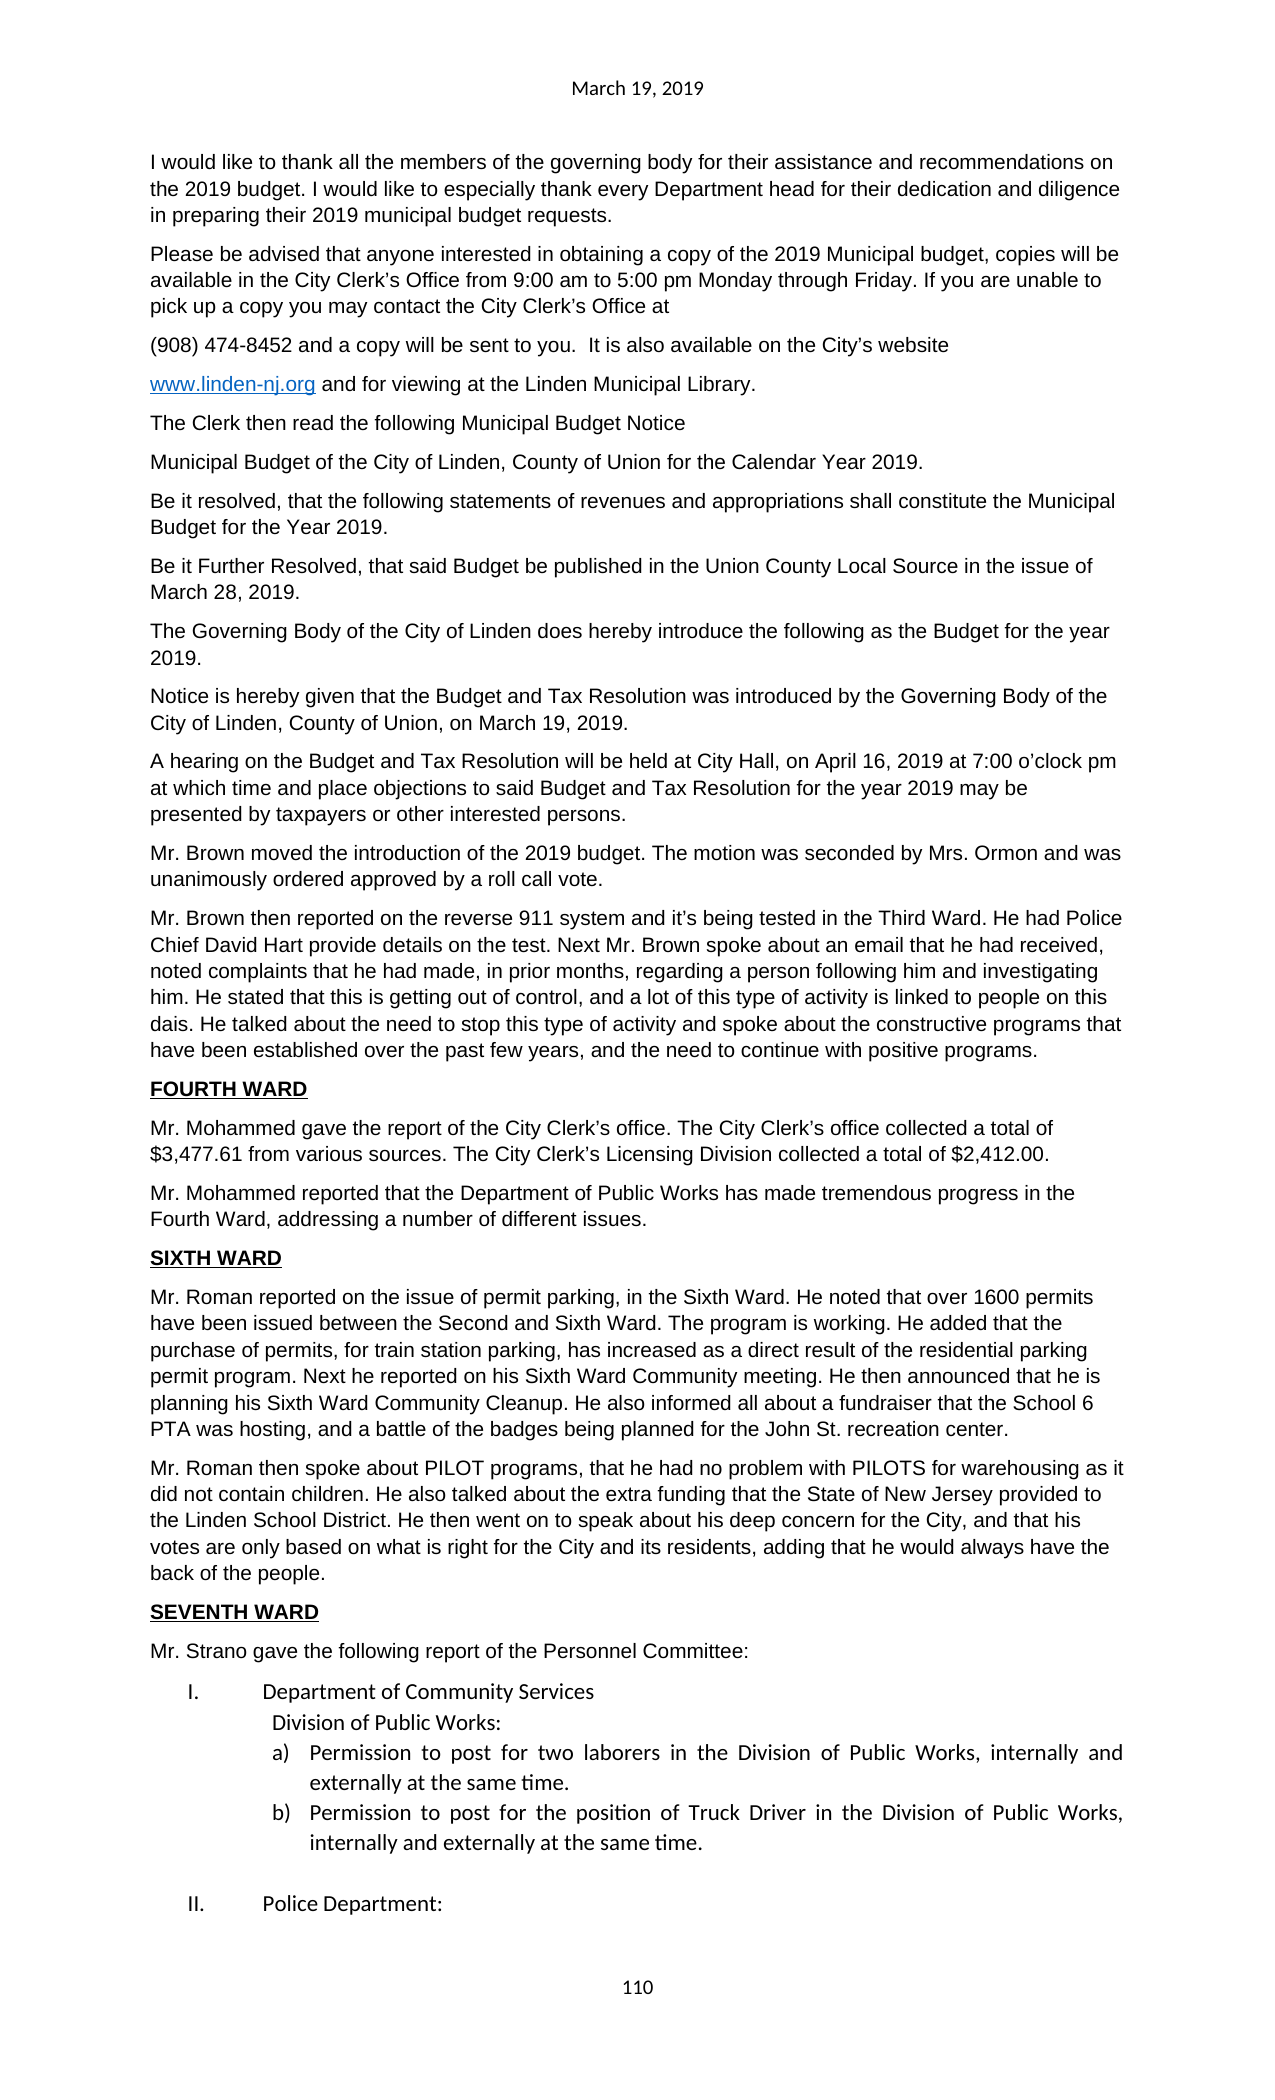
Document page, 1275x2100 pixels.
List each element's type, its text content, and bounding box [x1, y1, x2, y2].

list Permission to post for two laborers in the Division of Public Works, internally and externally at the same time. [272, 1738, 1125, 1796]
text Mr. Brown then reported on the reverse 911 system and it’s being tested in the Third Ward. He had Police Chief David Hart provide details on the test. Next Mr. Brown spoke about an email that he had received, noted complaints that he had made, in prior months, regarding a person following him and investigating him. He stated that this is getting out of control, and a lot of this type of activity is linked to people on this dais. He talked about the need to stop this type of activity and spoke about the constructive programs that have been established over the past few years, and the need to continue with positive programs. [150, 906, 1125, 1062]
text Be it Further Resolved, that said Budget be published in the Union County Local Source in the issue of March 28, 2019. [150, 554, 1125, 604]
text Division of Public Works: [272, 1708, 1125, 1736]
list Permission to post for the position of Truck Driver in the Division of Public Works, internally and externally at the same time. [272, 1798, 1125, 1857]
text Mr. Mohammed gave the report of the City Clerk’s office. The City Clerk’s office collected a total of $3,477.61 from various sources. The City Clerk’s Licensing Division collected a total of $2,412.00. [150, 1116, 1125, 1166]
text www.linden-nj.org and for viewing at the Linden Municipal Library. [150, 372, 1125, 396]
text (908) 474-8452 and a copy will be sent to you. It is also available on the City’s website [150, 333, 1125, 357]
text Mr. Mohammed reported that the Department of Public Works has made tremendous progress in the Fourth Ward, addressing a number of different issues. [150, 1181, 1125, 1231]
text Be it resolved, that the following statements of revenues and appropriations shall constitute the Municipal Budget for the Year 2019. [150, 488, 1125, 539]
text Please be advised that anyone interested in obtaining a copy of the 2019 Municipal budget, copies will be available in the City Clerk’s Office from 9:00 am to 5:00 pm Monday through Friday. If you are unable to pick up a copy you may contact the City Clerk’s Office at [150, 242, 1125, 318]
text FOURTH WARD [150, 1077, 1125, 1101]
text Mr. Strano gave the following report of the Personnel Committee: [150, 1639, 1125, 1663]
text I would like to thank all the members of the governing body for their assistance and recommendations on the 2019 budget. I would like to especially thank every Department head for their dedication and diligence in preparing their 2019 municipal budget requests. [150, 150, 1125, 227]
list Department of Community Services [187, 1677, 1125, 1706]
text The Clerk then read the following Municipal Budget Notice [150, 411, 1125, 435]
text Municipal Budget of the City of Linden, County of Union for the Calendar Year 2019. [150, 450, 1125, 474]
text Mr. Roman then spoke about PILOT programs, that he had no problem with PILOTS for warehousing as it did not contain children. He also talked about the extra funding that the State of New Jersey provided to the Linden School District. He then went on to speak about his deep concern for the City, and that his votes are only based on what is right for the City and its residents, adding that he would always have the back of the people. [150, 1456, 1125, 1585]
text The Governing Body of the City of Linden does hereby introduce the following as the Budget for the year 2019. [150, 619, 1125, 669]
text Mr. Brown moved the introduction of the 2019 budget. The motion was seconded by Mrs. Ormon and was unanimously ordered approved by a roll call vote. [150, 841, 1125, 891]
list Police Department: [187, 1889, 1125, 1917]
text A hearing on the Budget and Tax Resolution will be held at City Hall, on April 16, 2019 at 7:00 o’clock pm at which time and place objections to said Budget and Tax Resolution for the year 2019 may be presented by taxpayers or other interested persons. [150, 749, 1125, 826]
text SIXTH WARD [150, 1246, 1125, 1270]
text SEVENTH WARD [150, 1600, 1125, 1624]
text Notice is hereby given that the Budget and Tax Resolution was introduced by the Governing Body of the City of Linden, County of Union, on March 19, 2019. [150, 684, 1125, 734]
text Mr. Roman reported on the issue of permit parking, in the Sixth Ward. He noted that over 1600 permits have been issued between the Second and Sixth Ward. The program is working. He added that the purchase of permits, for train station parking, has increased as a direct result of the residential parking permit program. Next he reported on his Sixth Ward Community meeting. He then announced that he is planning his Sixth Ward Community Cleanup. He also informed all about a fundraiser that the School 6 PTA was hosting, and a battle of the badges being planned for the John St. recreation center. [150, 1285, 1125, 1441]
